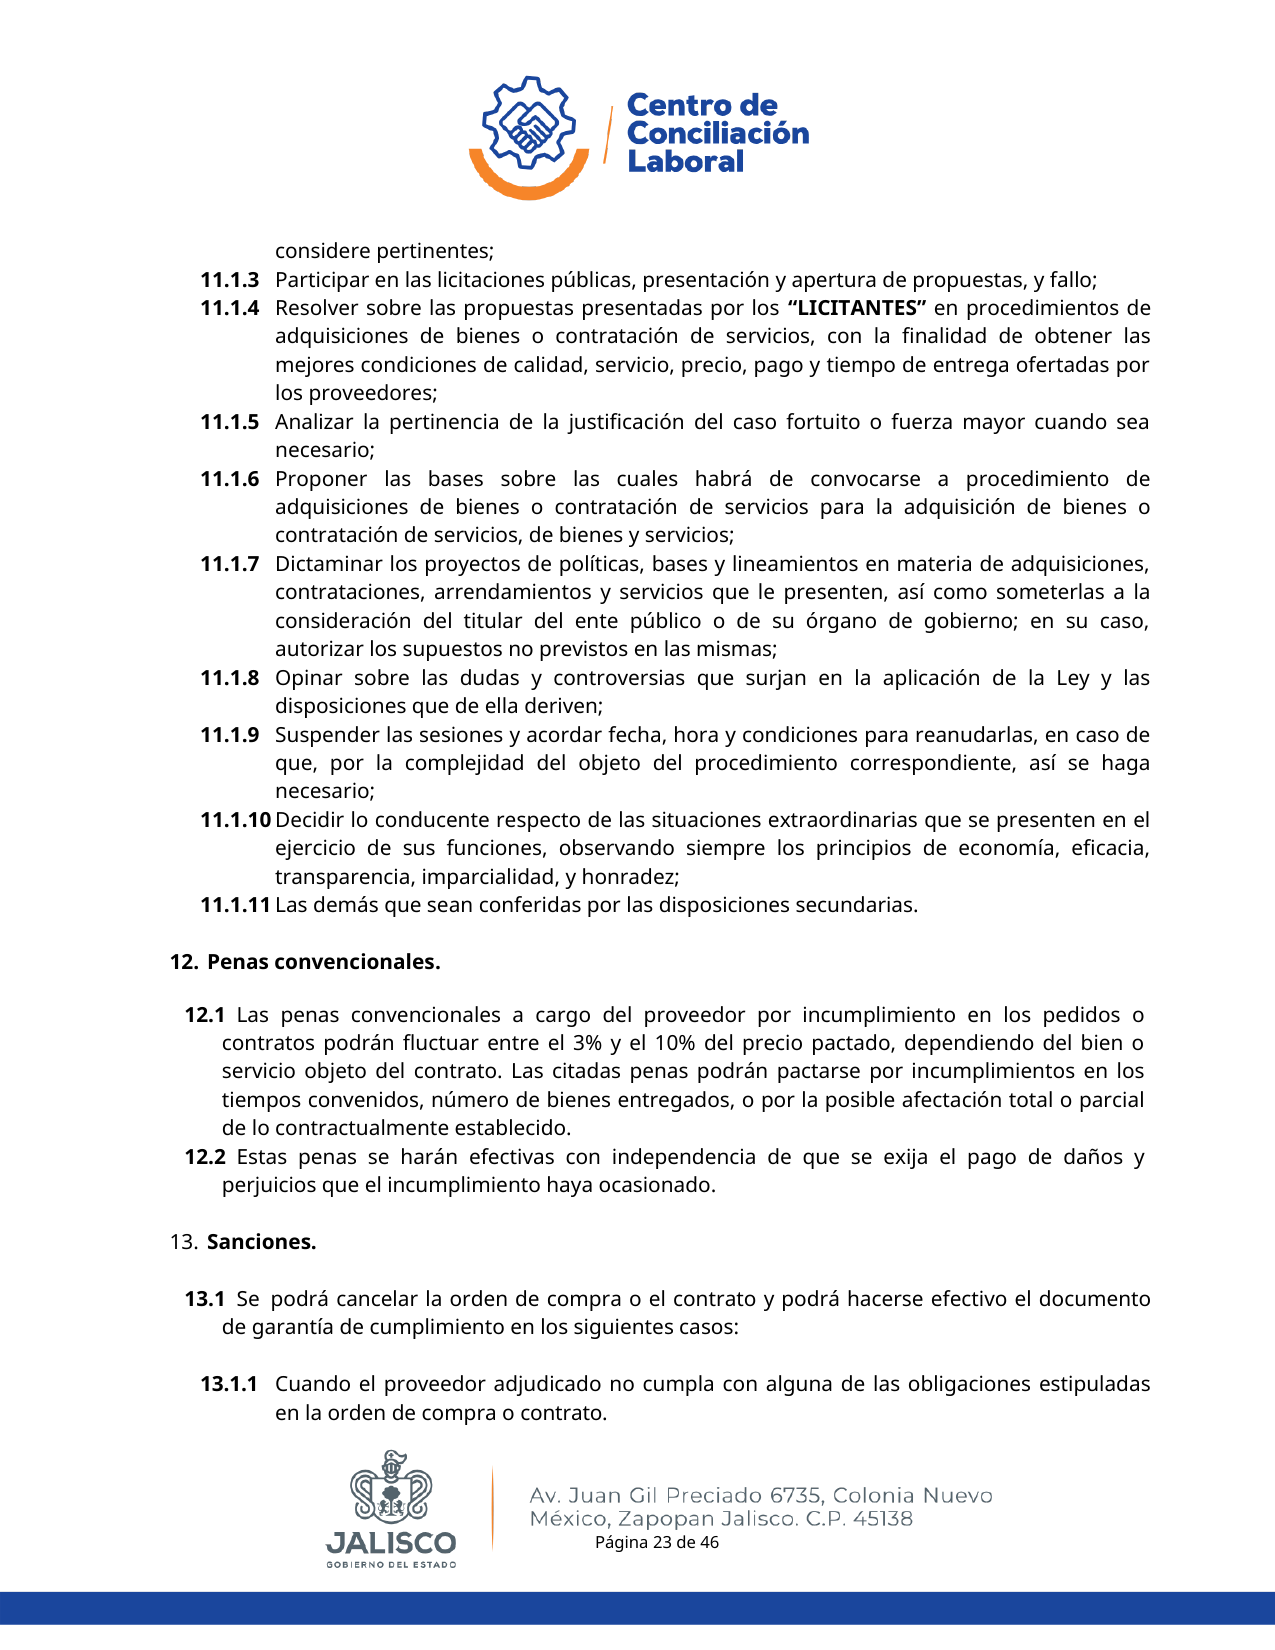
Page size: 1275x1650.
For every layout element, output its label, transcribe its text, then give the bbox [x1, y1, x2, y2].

list Dictaminar los proyectos de políticas, bases y lineamientos en materia de adquisiciones, contrataciones, arrendamientos y servicios que le presenten, así como someterlas a la consideración del titular del ente público o de su órgano de gobierno; en su caso, autorizar los supuestos no previstos en las mismas; [200, 549, 1152, 663]
list Decidir lo conducente respecto de las situaciones extraordinarias que se presenten en el ejercicio de sus funciones, observando siempre los principios de economía, eficacia, transparencia, imparcialidad, y honradez; [200, 805, 1152, 890]
list Se podrá cancelar la orden de compra o el contrato y podrá hacerse efectivo el documento de garantía de cumplimiento en los siguientes casos: [184, 1284, 1152, 1341]
list Cuando el proveedor adjudicado no cumpla con alguna de las obligaciones estipuladas en la orden de compra o contrato. [200, 1369, 1152, 1426]
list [200, 236, 1152, 265]
list Resolver sobre las propuestas presentadas por los “LICITANTES” en procedimientos de adquisiciones de bienes o contratación de servicios, con la finalidad de obtener las mejores condiciones de calidad, servicio, precio, pago y tiempo de entrega ofertadas por los proveedores; [200, 293, 1152, 407]
picture [0, 3, 1275, 1650]
list Analizar la pertinencia de la justificación del caso fortuito o fuerza mayor cuando sea necesario; [200, 407, 1152, 464]
list Las demás que sean conferidas por las disposiciones secundarias. [200, 890, 1152, 919]
subtitle Sanciones. [169, 1227, 1146, 1256]
list Participar en las licitaciones públicas, presentación y apertura de propuestas, y fallo; [200, 265, 1152, 293]
list Las penas convencionales a cargo del proveedor por incumplimiento en los pedidos o contratos podrán fluctuar entre el 3% y el 10% del precio pactado, dependiendo del bien o servicio objeto del contrato. Las citadas penas podrán pactarse por incumplimientos en los tiempos convenidos, número de bienes entregados, o por la posible afectación total o parcial de lo contractualmente establecido. [184, 1000, 1146, 1142]
subtitle Penas convencionales. [169, 947, 1146, 976]
list Estas penas se harán efectivas con independencia de que se exija el pago de daños y perjuicios que el incumplimiento haya ocasionado. [184, 1142, 1146, 1199]
list Opinar sobre las dudas y controversias que surjan en la aplicación de la Ley y las disposiciones que de ella deriven; [200, 663, 1152, 720]
list Proponer las bases sobre las cuales habrá de convocarse a procedimiento de adquisiciones de bienes o contratación de servicios para la adquisición de bienes o contratación de servicios, de bienes y servicios; [200, 464, 1152, 549]
list Suspender las sesiones y acordar fecha, hora y condiciones para reanudarlas, en caso de que, por la complejidad del objeto del procedimiento correspondiente, así se haga necesario; [200, 720, 1152, 805]
